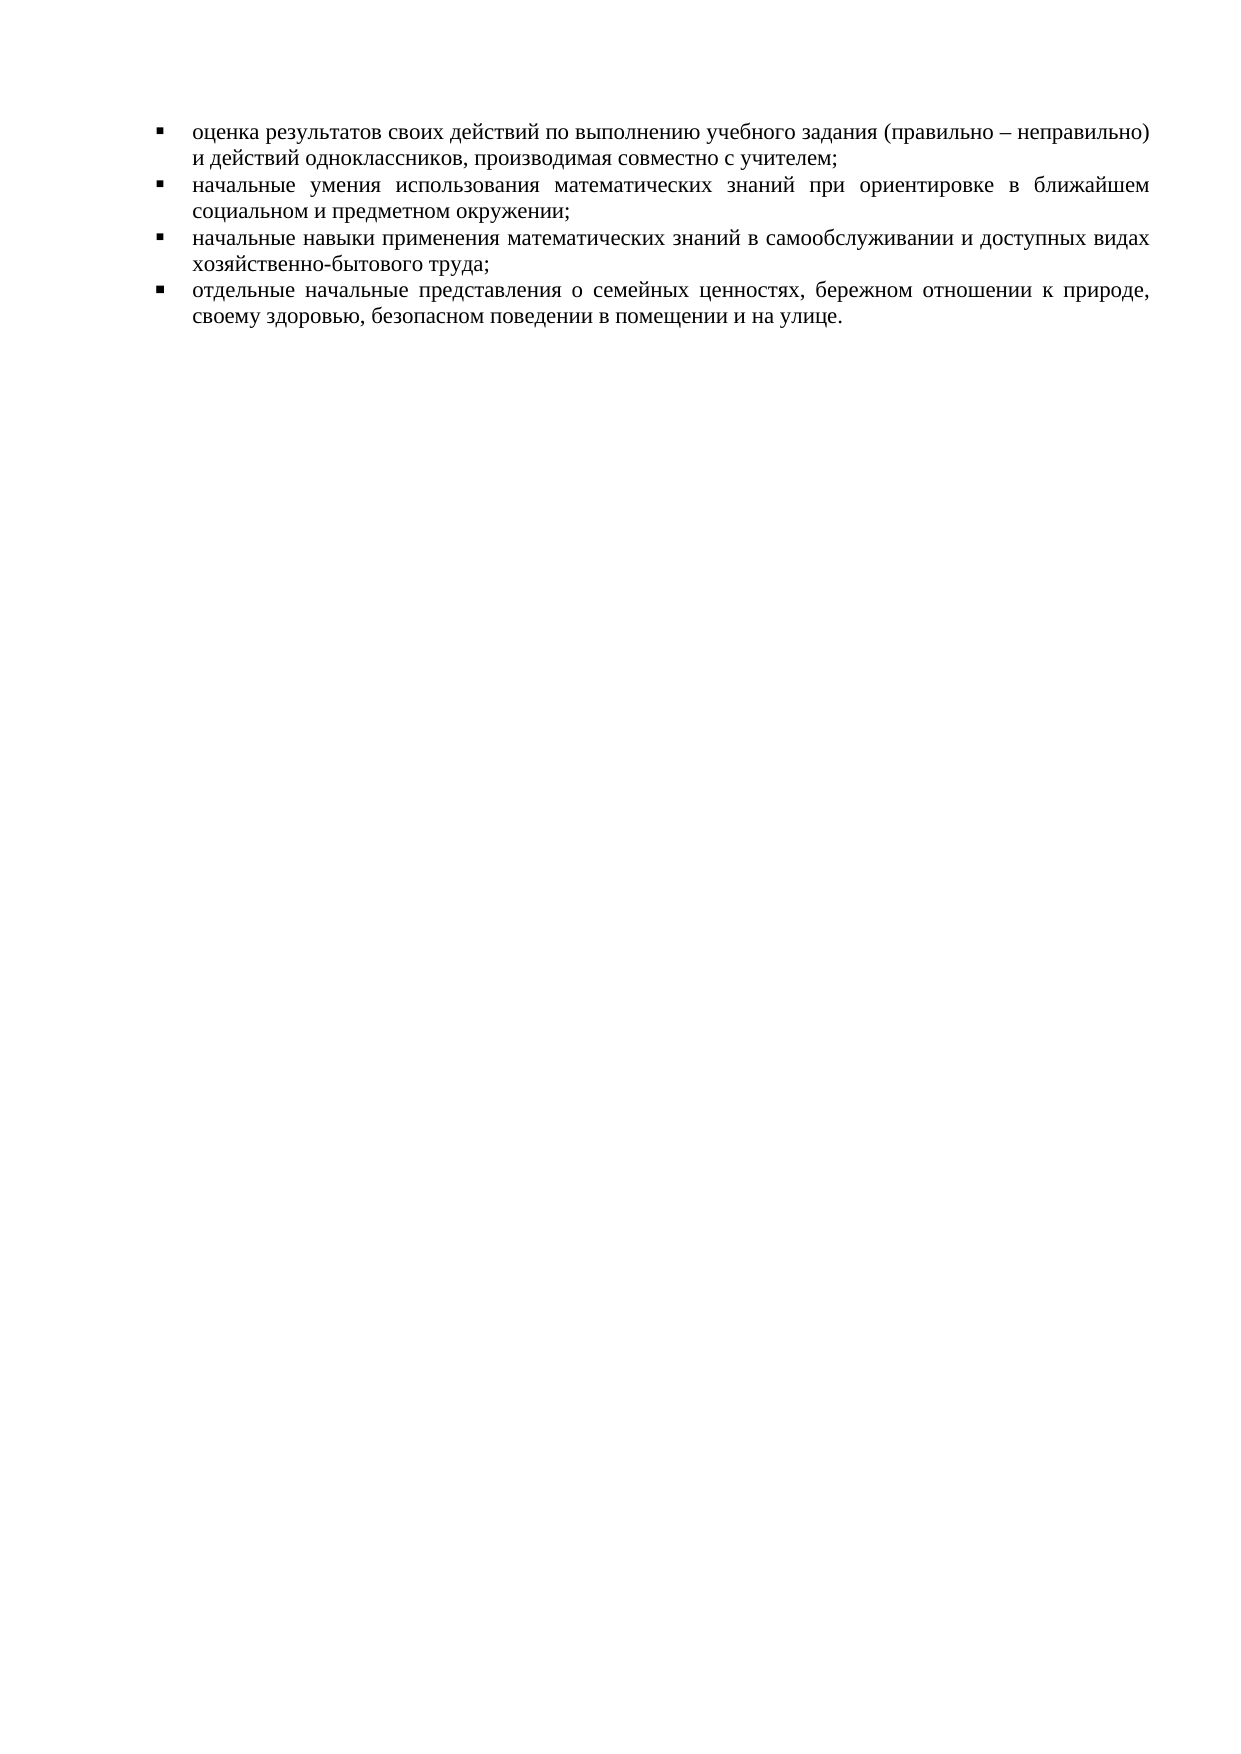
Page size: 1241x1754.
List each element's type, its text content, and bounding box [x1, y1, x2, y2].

list отдельные начальные представления о семейных ценностях, бережном отношении к природе, своему здоровью, безопасном поведении в помещении и на улице. [154, 276, 1152, 329]
list начальные умения использования математических знаний при ориентировке в ближайшем социальном и предметном окружении; [154, 171, 1152, 223]
list начальные навыки применения математических знаний в самообслуживании и доступных видах хозяйственно-бытового труда; [154, 223, 1152, 276]
list оценка результатов своих действий по выполнению учебного задания (правильно – неправильно) и действий одноклассников, производимая совместно с учителем; [154, 118, 1152, 171]
